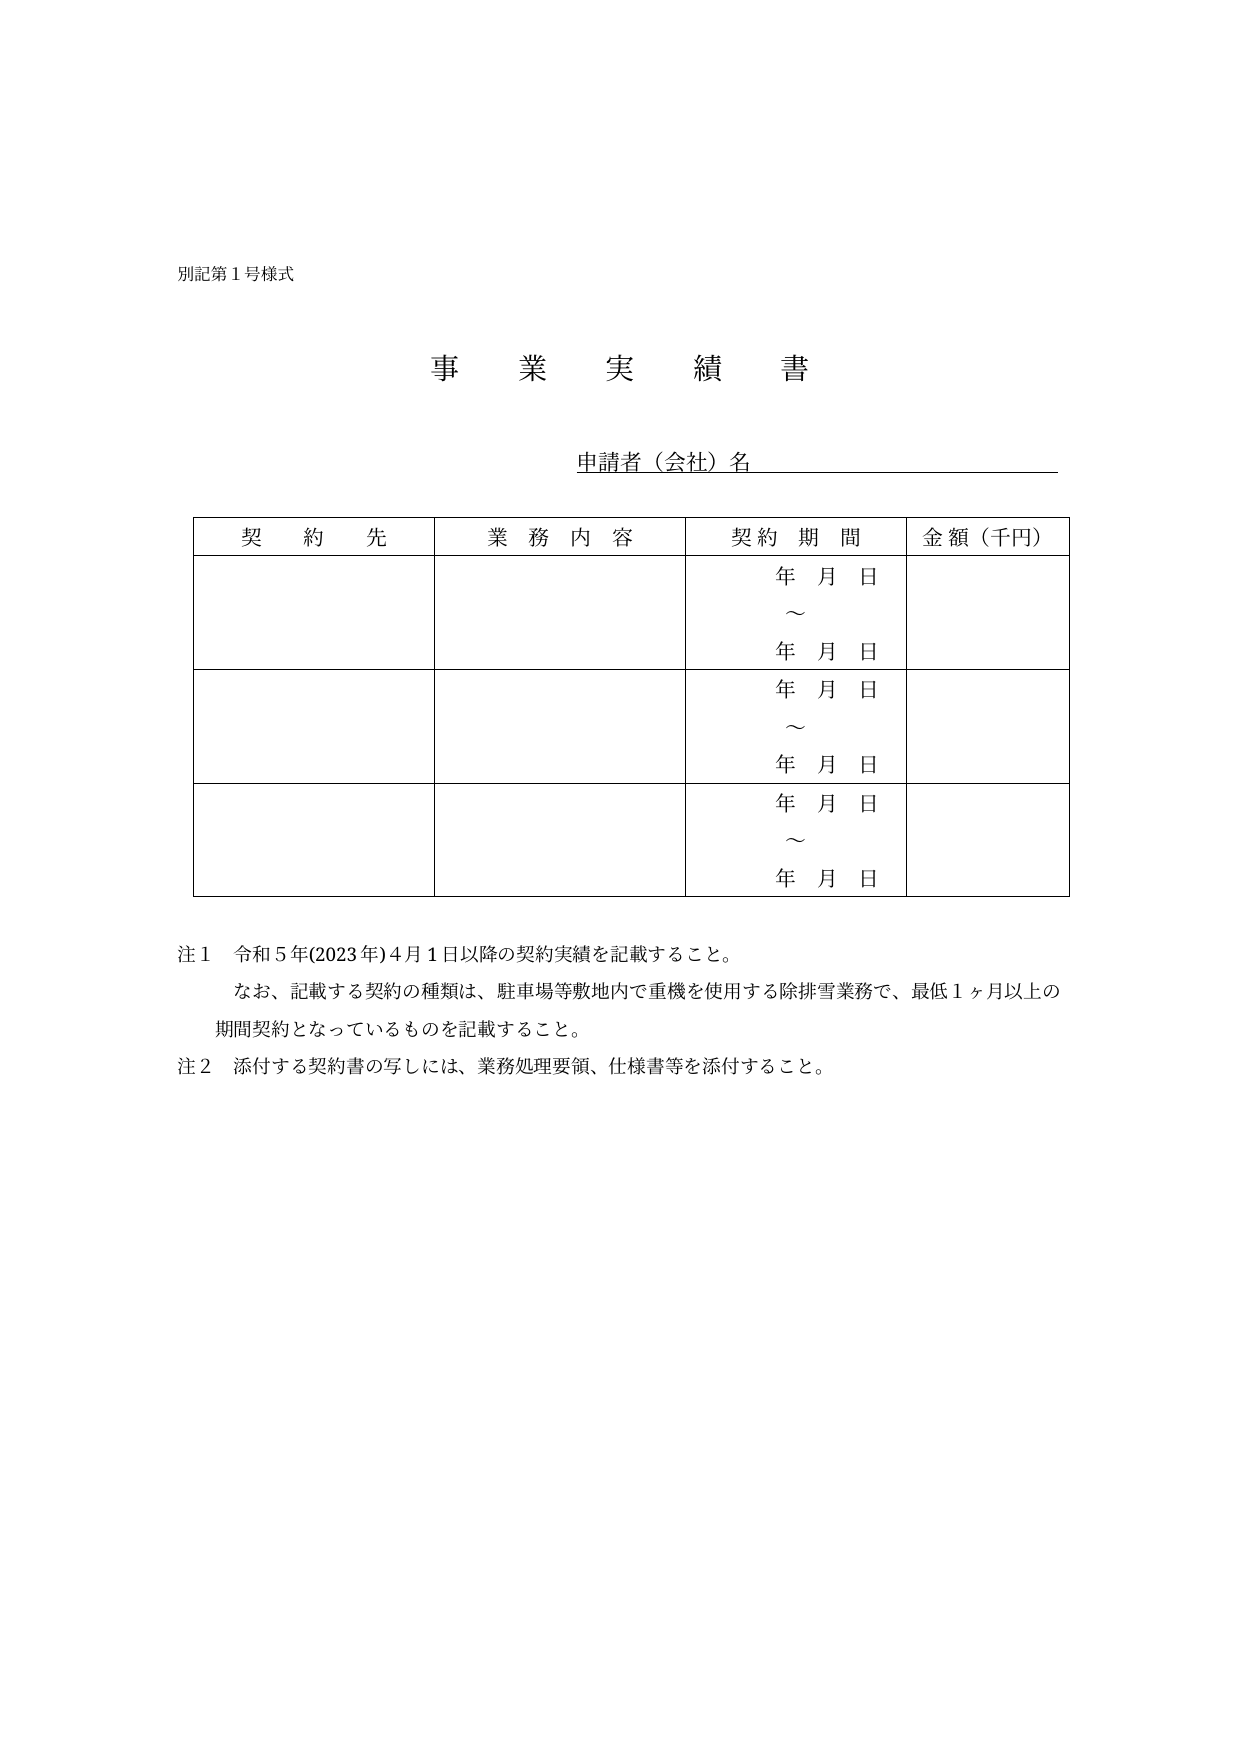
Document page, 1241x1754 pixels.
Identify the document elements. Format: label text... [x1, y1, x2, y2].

table_cell [194, 670, 434, 782]
text 申請者（会社）名 [177, 442, 1063, 479]
table_cell 年 月 日 ～ 年 月 日 [686, 556, 906, 669]
text なお、記載する契約の種類は、駐車場等敷地内で重機を使用する除排雪業務で、最低１ヶ月以上の期間契約となっているものを記載すること。 [177, 972, 1063, 1047]
table_cell [194, 784, 434, 896]
table_cell [907, 556, 1069, 669]
table_cell [435, 670, 685, 782]
text 注２ 添付する契約書の写しには、業務処理要領、仕様書等を添付すること。 [177, 1047, 1063, 1084]
table_cell [435, 784, 685, 896]
table_header 契 約 期 間 [686, 518, 906, 555]
table_cell [435, 556, 685, 669]
table_cell [907, 784, 1069, 896]
text 事 業 実 績 書 [177, 329, 1063, 404]
text 別記第１号様式 [177, 254, 1063, 292]
table_cell 年 月 日 ～ 年 月 日 [686, 670, 906, 782]
table_cell [907, 670, 1069, 782]
table_header 金 額（千円） [907, 518, 1069, 555]
table_cell [194, 556, 434, 669]
table_cell 年 月 日 ～ 年 月 日 [686, 784, 906, 896]
text 注１ 令和５年(2023年)４月1日以降の契約実績を記載すること。 [177, 934, 1063, 972]
table_header 契 約 先 [194, 518, 434, 555]
table_header 業 務 内 容 [435, 518, 685, 555]
